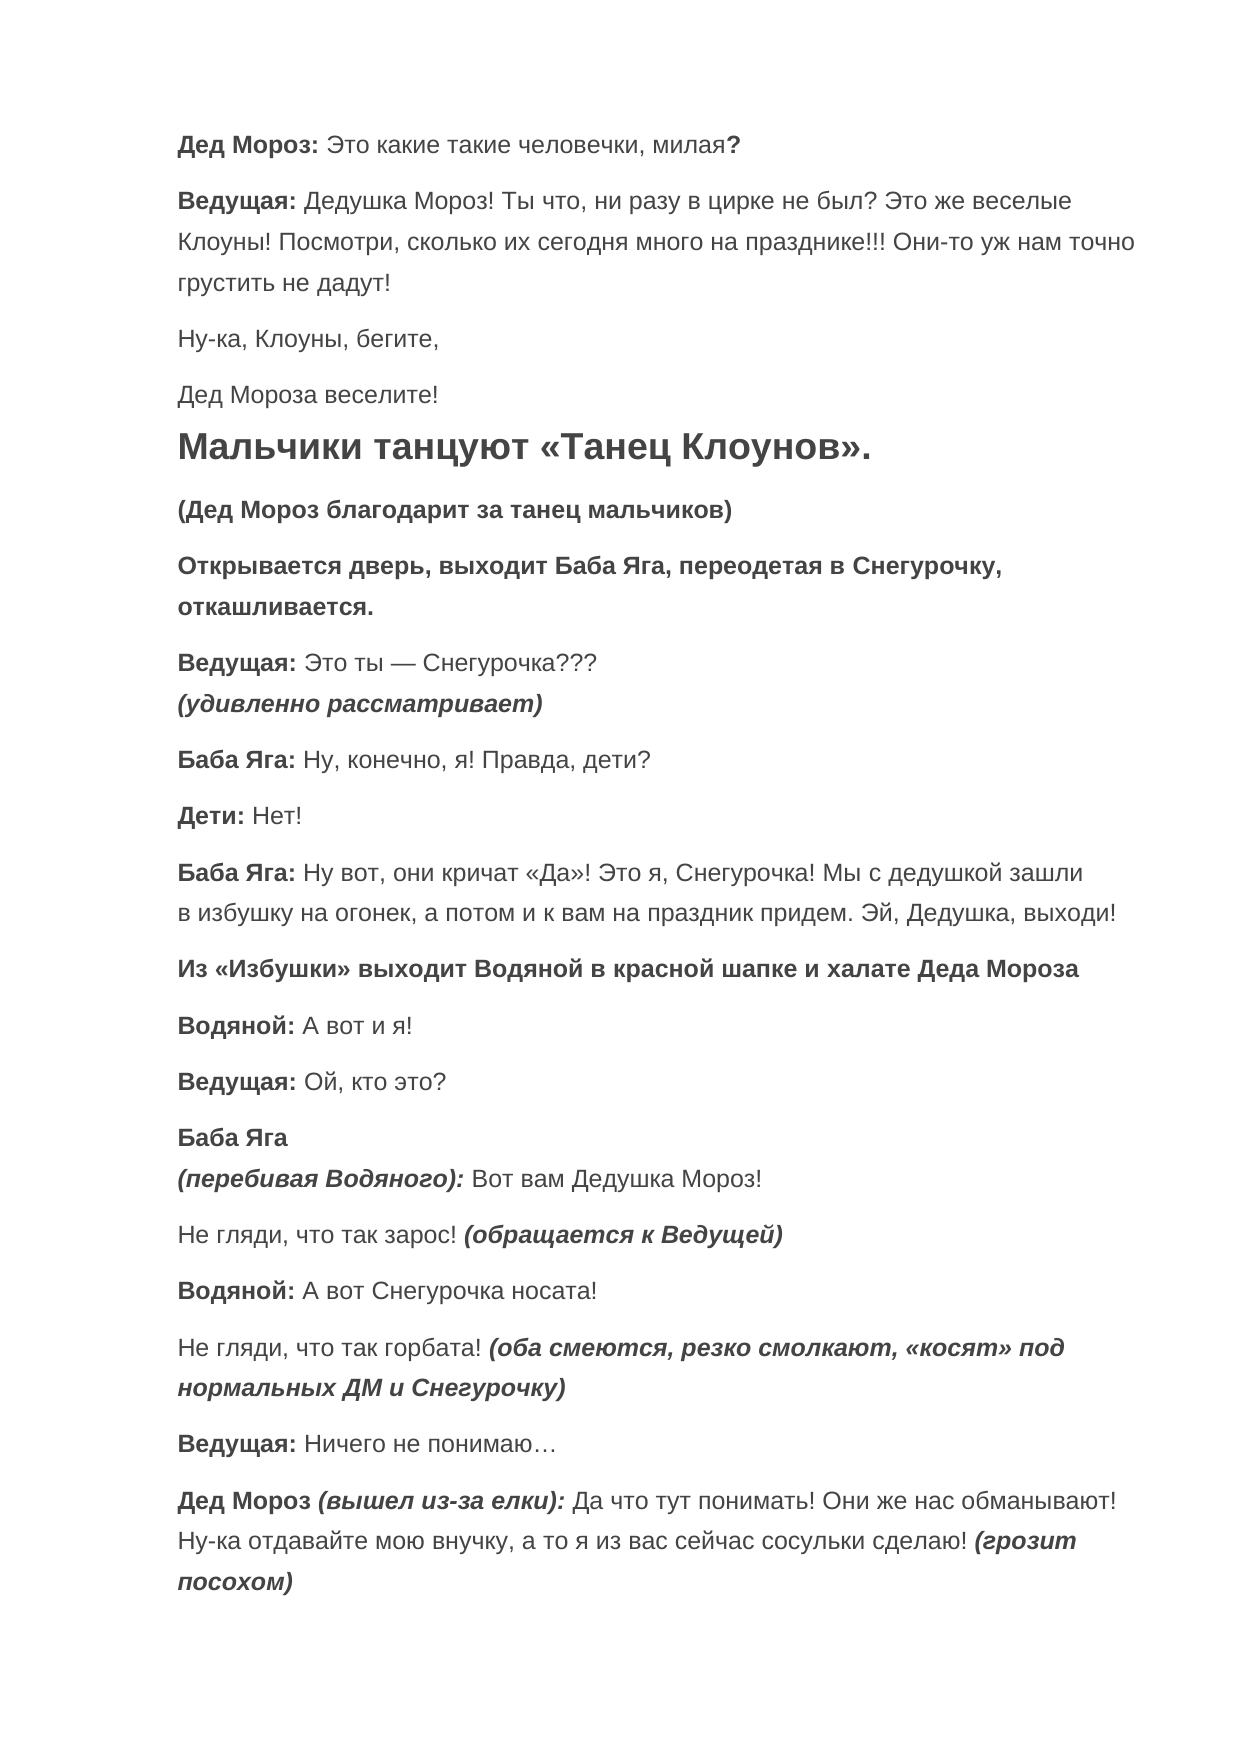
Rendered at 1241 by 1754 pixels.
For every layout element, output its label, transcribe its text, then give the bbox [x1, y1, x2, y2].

text Не гляди, что так горбата! (оба смеются, резко смолкают, «косят» под нормальных ДМ и Снегурочку) [177, 1321, 1152, 1402]
text Водяной: А вот Снегурочка носата! [177, 1264, 1152, 1305]
text Открывается дверь, выходит Баба Яга, переодетая в Снегурочку, откашливается. [177, 539, 1152, 621]
text Ведущая: Это ты — Снегурочка??? (удивленно рассматривает) [177, 636, 1152, 717]
text Ну-ка, Клоуны, бегите, [177, 312, 1152, 352]
text Ведущая: Дедушка Мороз! Ты что, ни разу в цирке не был? Это же веселые Клоуны! Посмотри, сколько их сегодня много на празднике!!! Они-то уж нам точно грустить не дадут! [177, 174, 1152, 296]
text Не гляди, что так зарос! (обращается к Ведущей) [177, 1208, 1152, 1249]
text Баба Яга: Ну вот, они кричат «Да»! Это я, Снегурочка! Мы с дедушкой зашли в избушку на огонек, а потом и к вам на праздник придем. Эй, Дедушка, выходи! [177, 846, 1152, 927]
text Дед Мороза веселите! [177, 368, 1152, 409]
text Ведущая: Ничего не понимаю… [177, 1417, 1152, 1458]
text Из «Избушки» выходит Водяной в красной шапке и халате Деда Мороза [177, 942, 1152, 983]
text Мальчики танцуют «Танец Клоунов». [177, 424, 1152, 467]
text Водяной: А вот и я! [177, 999, 1152, 1039]
text (Дед Мороз благодарит за танец мальчиков) [177, 483, 1152, 524]
text Баба Яга: Ну, конечно, я! Правда, дети? [177, 733, 1152, 774]
text Ведущая: Ой, кто это? [177, 1055, 1152, 1096]
text Дед Мороз (вышел из-за елки): Да что тут понимать! Они же нас обманывают! Ну-ка отдавайте мою внучку, а то я из вас сейчас сосульки сделаю! (грозит посохом) [177, 1474, 1152, 1596]
text Баба Яга (перебивая Водяного): Вот вам Дедушка Мороз! [177, 1111, 1152, 1192]
text Дети: Нет! [177, 789, 1152, 830]
text Дед Мороз: Это какие такие человечки, милая? [177, 118, 1152, 159]
